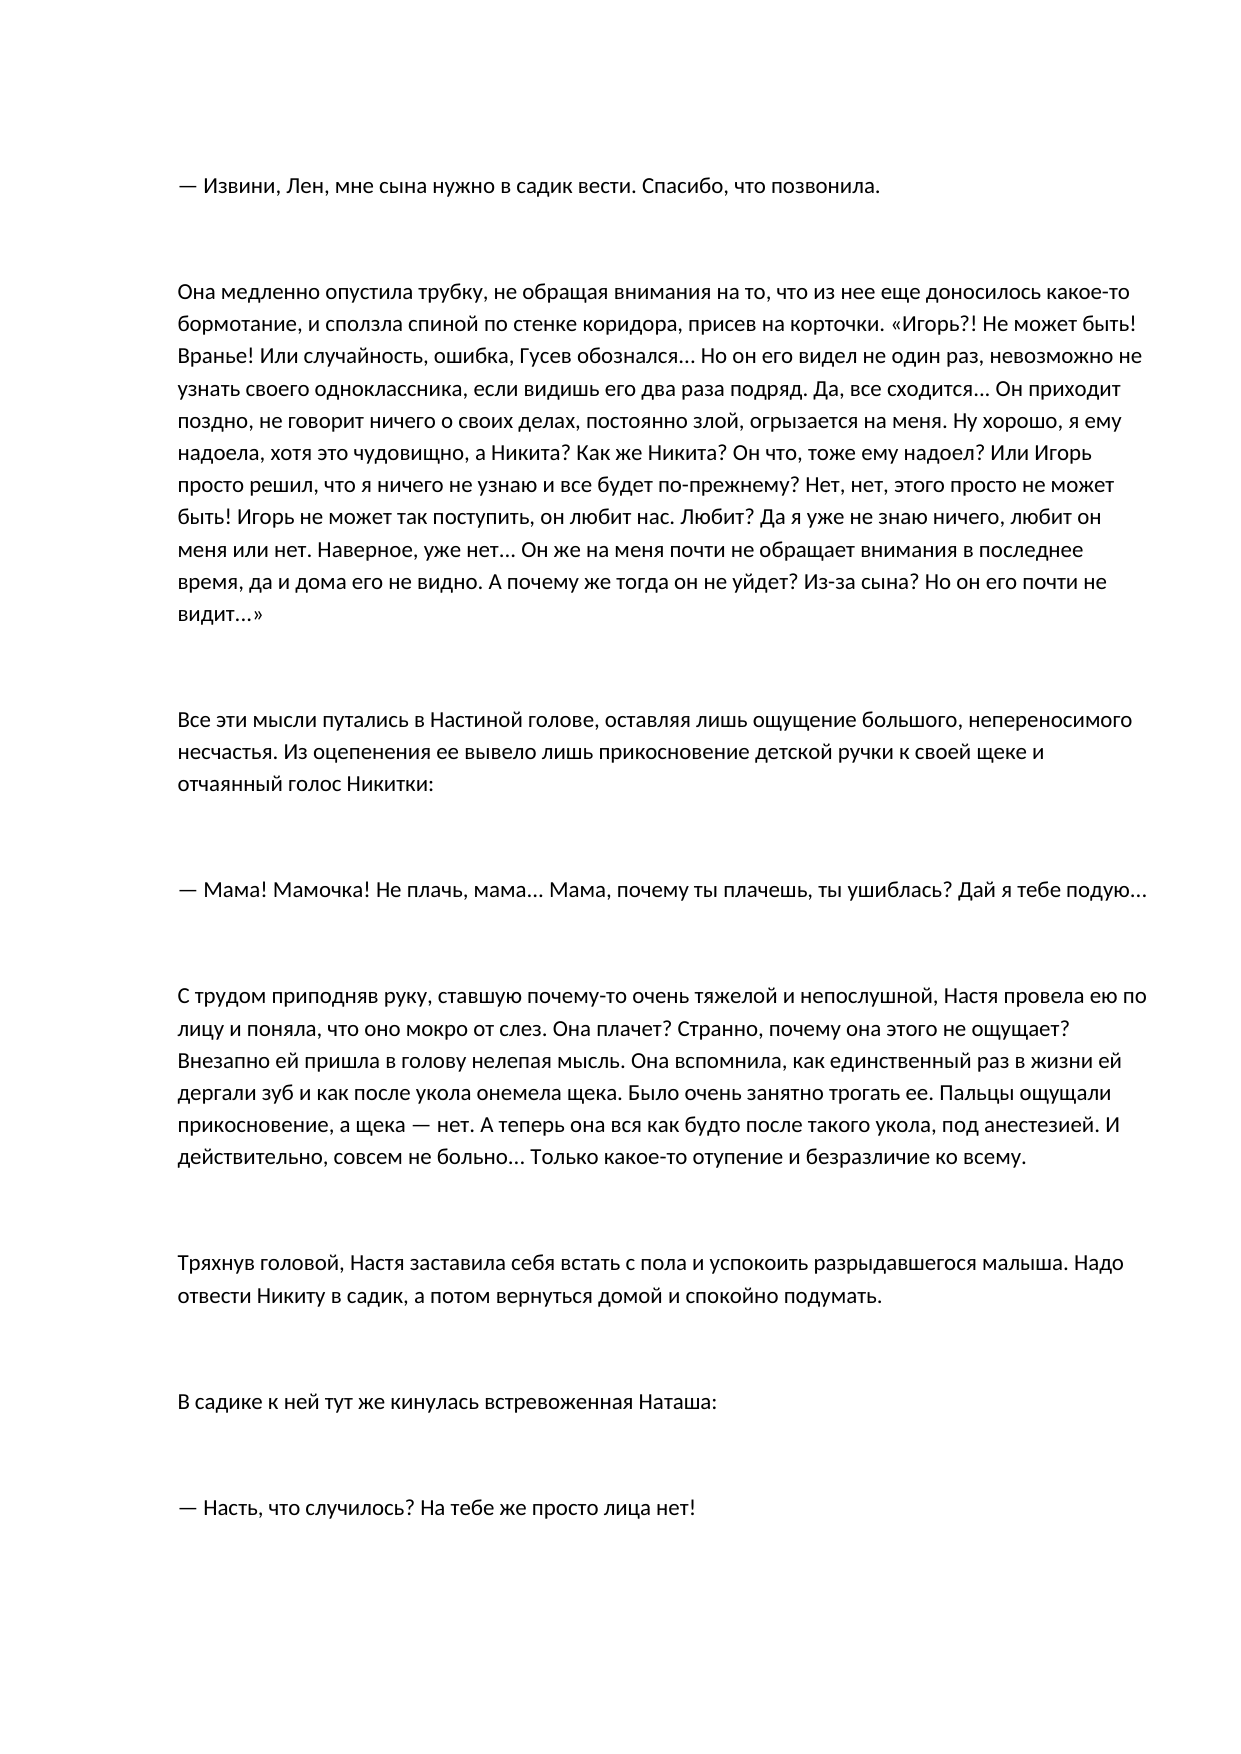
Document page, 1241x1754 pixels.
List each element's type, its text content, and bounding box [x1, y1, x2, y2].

text Она медленно опустила трубку, не обращая внимания на то, что из нее еще доносилось какое-то бормотание, и сползла спиной по стенке коридора, присев на корточки. «Игорь?! Не может быть! Вранье! Или случайность, ошибка, Гусев обознался... Но он его видел не один раз, невозможно не узнать своего одноклассника, если видишь его два раза подряд. Да, все сходится... Он приходит поздно, не говорит ничего о своих делах, постоянно злой, огрызается на меня. Ну хорошо, я ему надоела, хотя это чудовищно, а Никита? Как же Никита? Он что, тоже ему надоел? Или Игорь просто решил, что я ничего не узнаю и все будет по-прежнему? Нет, нет, этого просто не может быть! Игорь не может так поступить, он любит нас. Любит? Да я уже не знаю ничего, любит он меня или нет. Наверное, уже нет... Он же на меня почти не обращает внимания в последнее время, да и дома его не видно. А почему же тогда он не уйдет? Из-за сына? Но он его почти не видит...» [177, 277, 1152, 627]
text С трудом приподняв руку, ставшую почему-то очень тяжелой и непослушной, Настя провела ею по лицу и поняла, что оно мокро от слез. Она плачет? Странно, почему она этого не ощущает? Внезапно ей пришла в голову нелепая мысль. Она вспомнила, как единственный раз в жизни ей дергали зуб и как после укола онемела щека. Было очень занятно трогать ее. Пальцы ощущали прикосновение, а щека — нет. А теперь она вся как будто после такого укола, под анестезией. И действительно, совсем не больно... Только какое-то отупение и безразличие ко всему. [177, 982, 1152, 1171]
text Все эти мысли путались в Настиной голове, оставляя лишь ощущение большого, непереносимого несчастья. Из оцепенения ее вывело лишь прикосновение детской ручки к своей щеке и отчаянный голос Никитки: [177, 705, 1152, 797]
text Тряхнув головой, Настя заставила себя встать с пола и успокоить разрыдавшегося малыша. Надо отвести Никиту в садик, а потом вернуться домой и спокойно подумать. [177, 1248, 1152, 1309]
text В садике к ней тут же кинулась встревоженная Наташа: [177, 1387, 1152, 1415]
text — Мама! Мамочка! Не плачь, мама... Мама, почему ты плачешь, ты ушиблась? Дай я тебе подую... [177, 876, 1152, 903]
text — Насть, что случилось? На тебе же просто лица нет! [177, 1493, 1152, 1521]
text — Извини, Лен, мне сына нужно в садик вести. Спасибо, что позвонила. [177, 171, 1152, 199]
